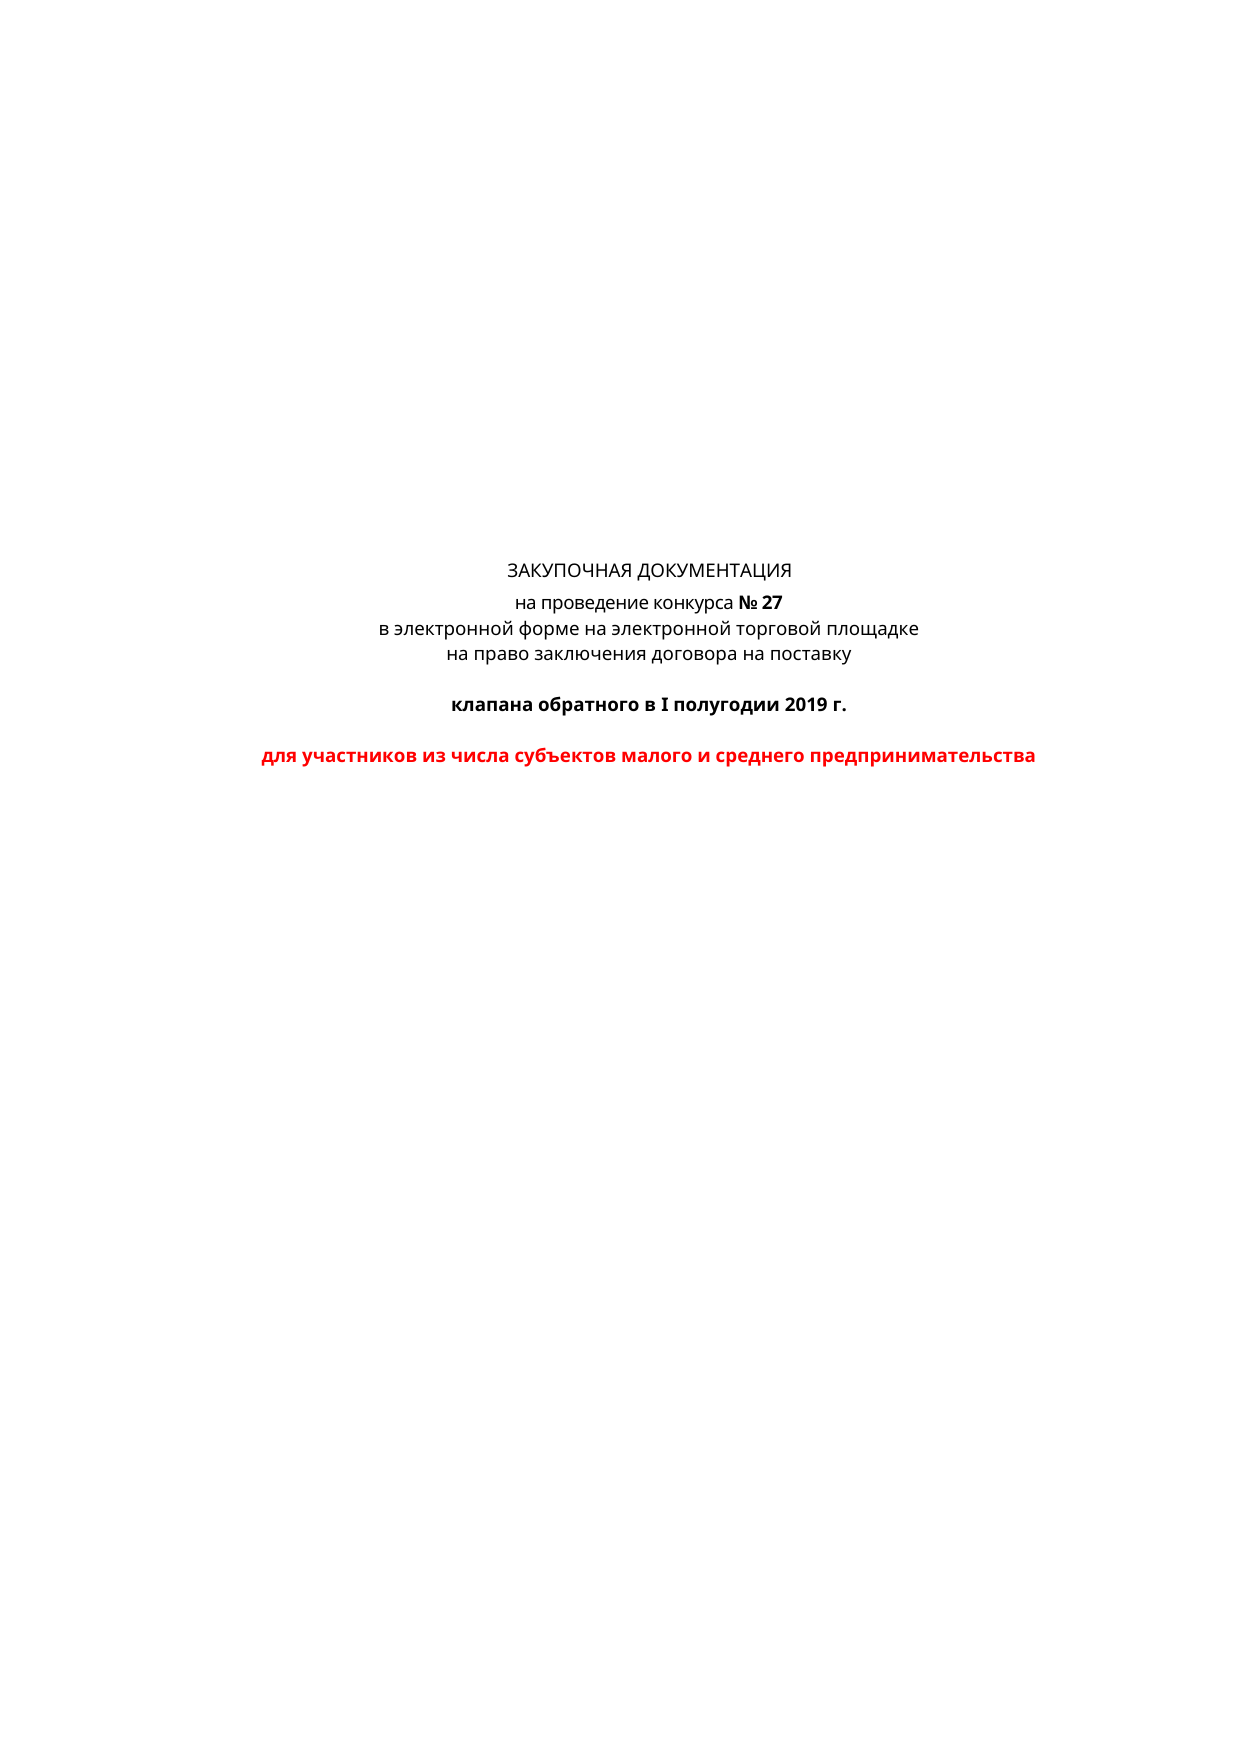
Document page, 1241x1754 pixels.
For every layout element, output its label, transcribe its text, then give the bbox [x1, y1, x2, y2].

text для участников из числа субъектов малого и среднего предпринимательства [131, 743, 1166, 768]
text клапана обратного в I полугодии 2019 г. [131, 692, 1166, 717]
text на право заключения договора на поставку [131, 641, 1166, 666]
text ЗАКУПОЧНАЯ ДОКУМЕНТАЦИЯ [131, 558, 1168, 583]
text на проведение конкурса № 27 [131, 590, 1166, 615]
text в электронной форме на электронной торговой площадке [131, 615, 1166, 641]
